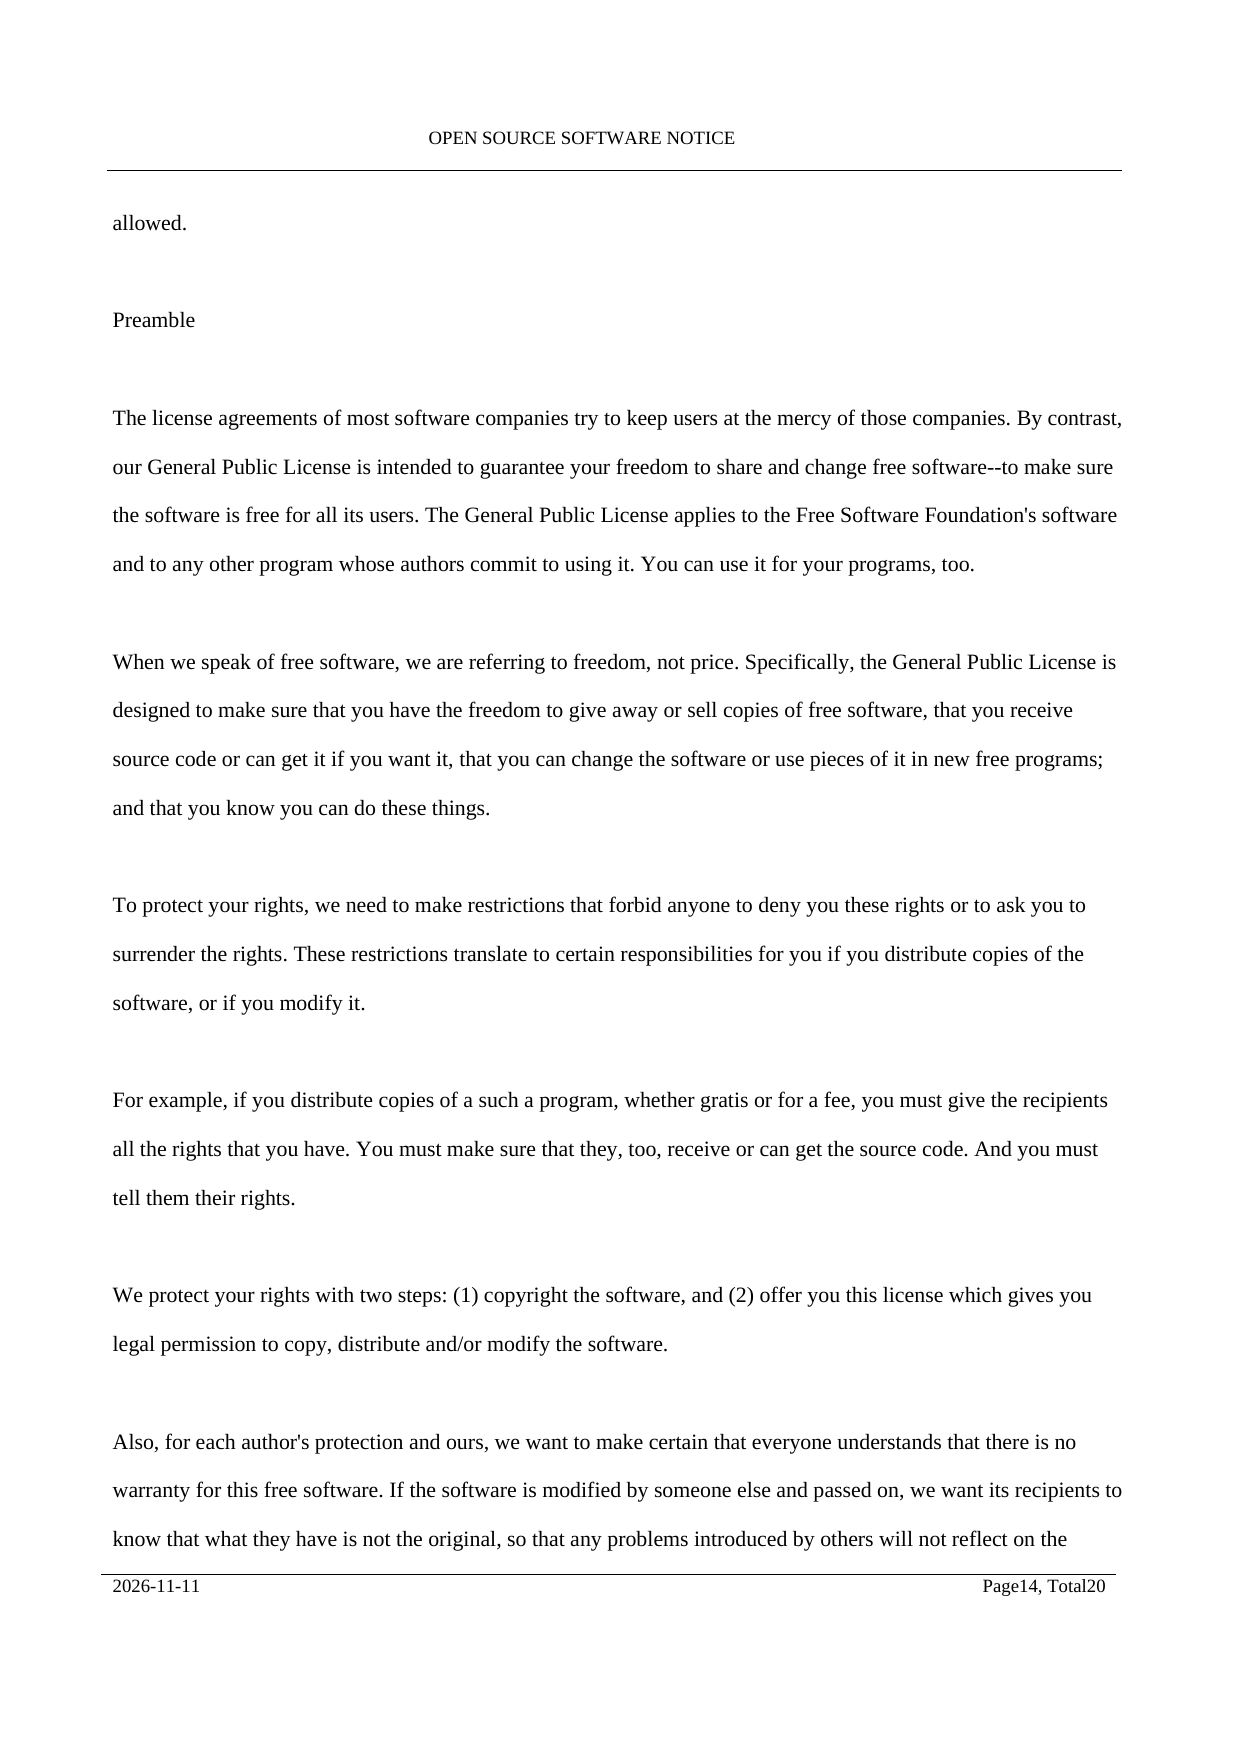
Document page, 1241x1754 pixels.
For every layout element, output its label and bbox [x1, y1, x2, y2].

text [112, 206, 1128, 1555]
